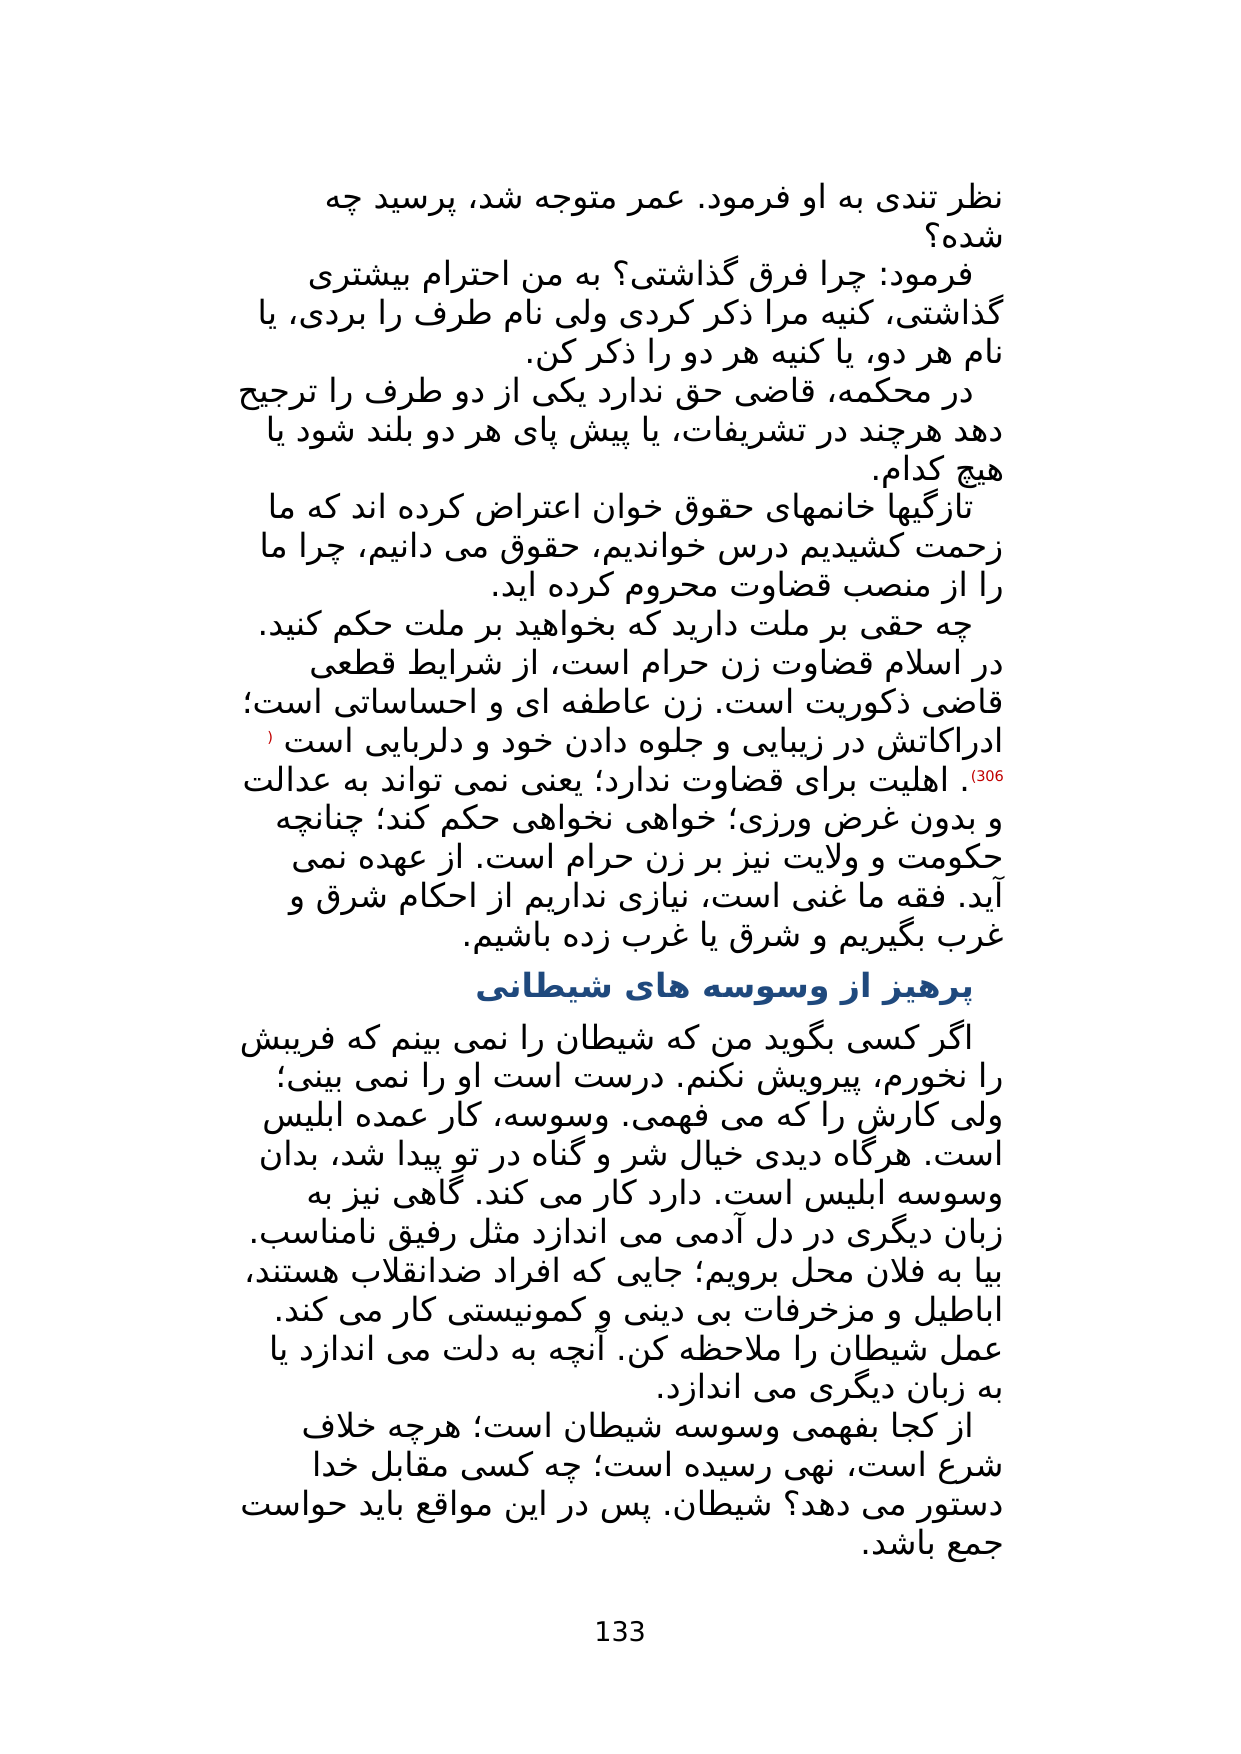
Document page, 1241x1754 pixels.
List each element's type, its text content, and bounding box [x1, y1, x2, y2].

text تازگیها خانمهاى حقوق خوان اعتراض كرده اند كه ما زحمت كشیدیم درس خواندیم، حقوق مى دانیم، چرا ما را از منصب قضاوت محروم كرده اید. [236, 488, 1004, 604]
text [236, 177, 1004, 255]
subtitle پرهیز از وسوسه هاى شیطانى [236, 967, 1004, 1006]
text چه حقى بر ملت دارید كه بخواهید بر ملت حكم كنید. در اسلام قضاوت زن حرام است، از شرایط قطعى قاضى ذكوریت است. زن عاطفه اى و احساساتى است؛ ادراكاتش در زیبایى و جلوه دادن خود و دلربایى است (306). اهلیت براى قضاوت ندارد؛ یعنى نمى تواند به عدالت و بدون غرض ورزى؛ خواهى نخواهى حكم كند؛ چنانچه حكومت و ولایت نیز بر زن حرام است. از عهده نمى آید. فقه ما غنى است، نیازى نداریم از احكام شرق و غرب بگیریم و شرق یا غرب زده باشیم. [236, 604, 1004, 954]
text اگر كسى بگوید من كه شیطان را نمى بینم كه فریبش را نخورم، پیرویش نكنم. درست است او را نمى بینى؛ ولى كارش را كه مى فهمى. وسوسه، كار عمده ابلیس است. هرگاه دیدى خیال شر و گناه در تو پیدا شد، بدان وسوسه ابلیس است. دارد كار مى كند. گاهى نیز به زبان دیگرى در دل آدمى مى اندازد مثل رفیق نامناسب. بیا به فلان محل برویم؛ جایى كه افراد ضدانقلاب هستند، اباطیل و مزخرفات بى دینى و كمونیستى كار مى كند. عمل شیطان را ملاحظه كن. آنچه به دلت مى اندازد یا به زبان دیگرى مى اندازد. [236, 1018, 1004, 1407]
text از كجا بفهمى وسوسه شیطان است؛ هرچه خلاف شرع است، نهى رسیده است؛ چه كسى مقابل خدا دستور مى دهد؟ شیطان. پس در این مواقع باید حواست جمع باشد. [236, 1407, 1004, 1562]
text در محكمه، قاضى حق ندارد یكى از دو طرف را ترجیح دهد هرچند در تشریفات، یا پیش پاى هر دو بلند شود یا هیچ كدام. [236, 371, 1004, 488]
text فرمود: چرا فرق گذاشتى؟ به من احترام بیشترى گذاشتى، كنیه مرا ذكر كردى ولى نام طرف را بردى، یا نام هر دو، یا كنیه هر دو را ذكر كن. [236, 255, 1004, 371]
